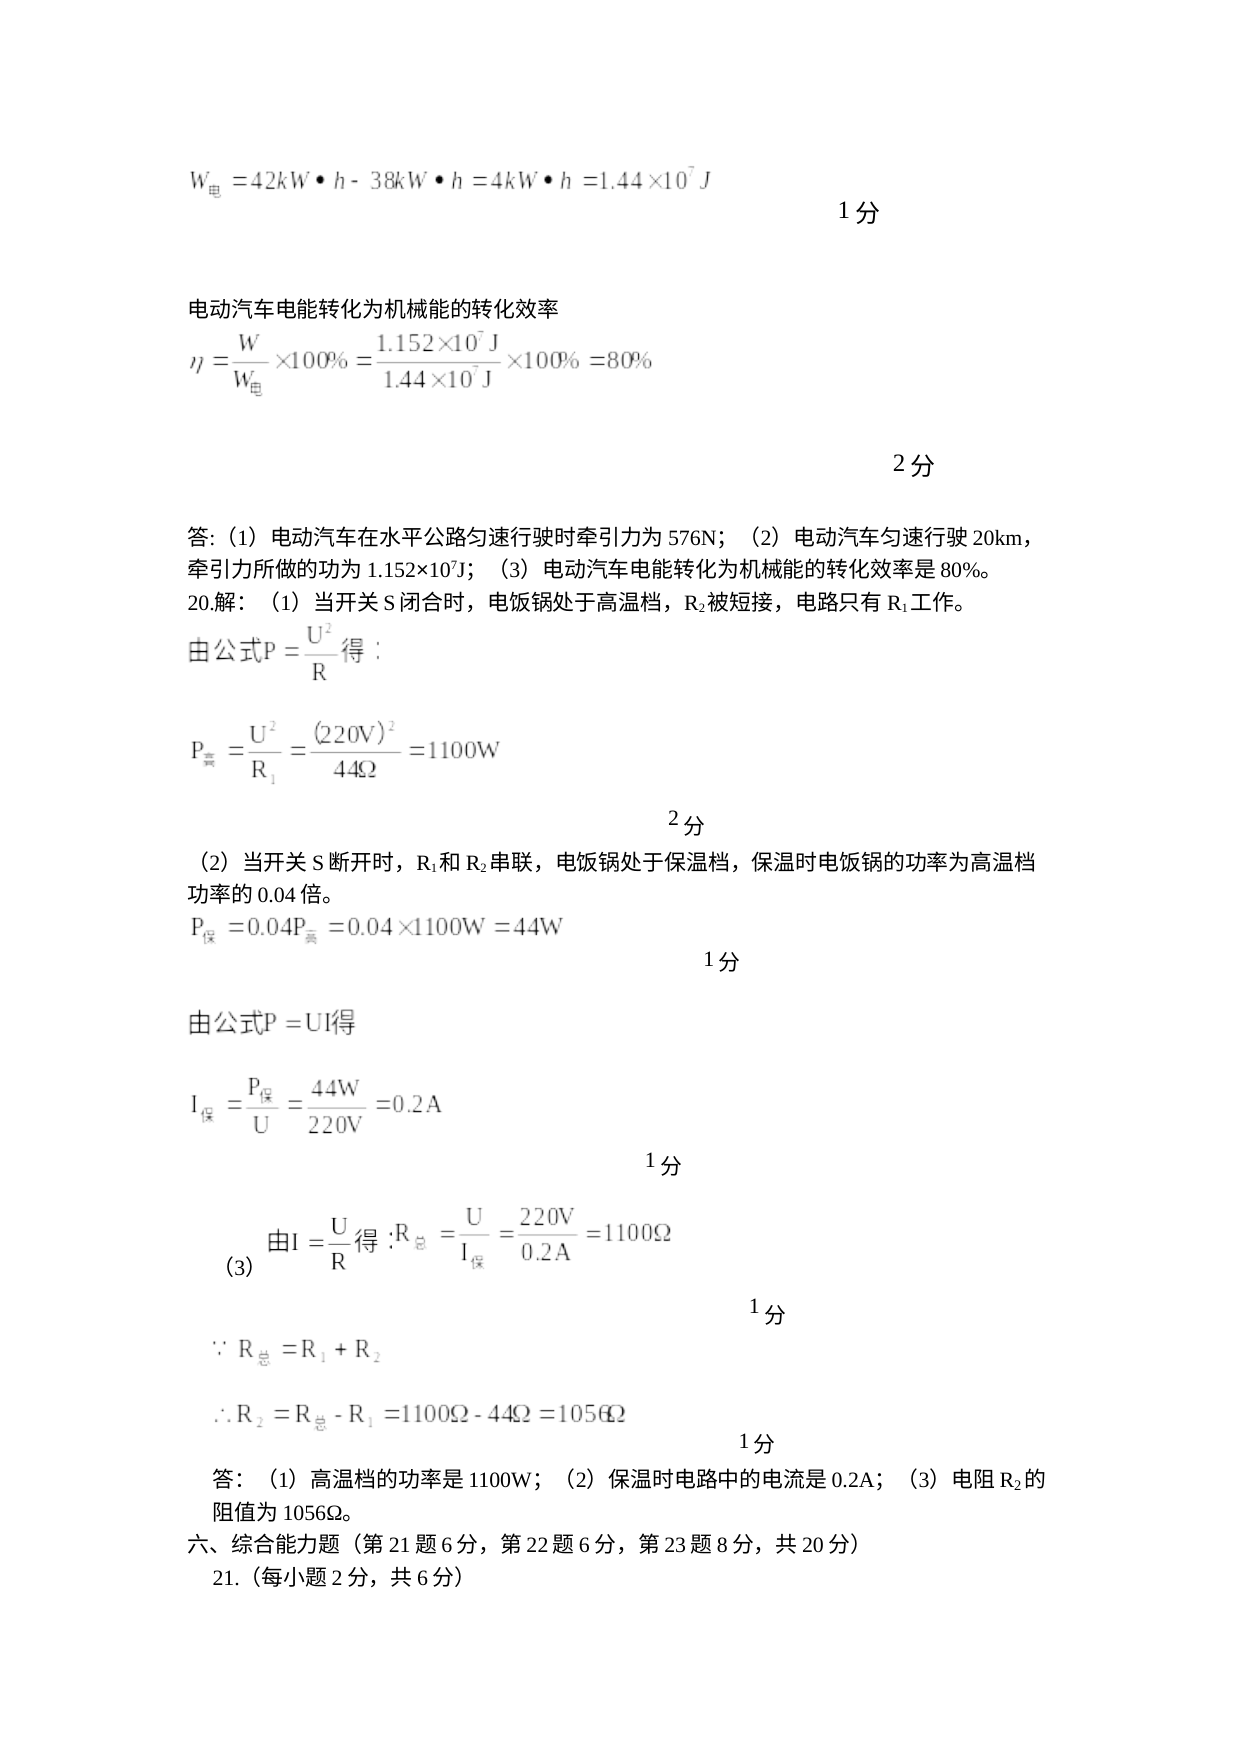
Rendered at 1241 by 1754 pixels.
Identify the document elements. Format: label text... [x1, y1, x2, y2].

list 2分 [187, 422, 1053, 487]
list 1分 [187, 162, 1053, 259]
text 六、综合能力题（第21题6分，第22题6分，第23题8分，共20分） [187, 1527, 1053, 1559]
list 电动汽车电能转化为机械能的转化效率 [187, 292, 1053, 324]
list 1分 [187, 909, 1053, 1007]
list 答：（1）高温档的功率是1100W；（2）保温时电路中的电流是0.2A；（3）电阻R2的阻值为1056Ω。 [212, 1462, 1053, 1527]
list 2分 [187, 714, 1053, 844]
list 20.解：（1）当开关S闭合时，电饭锅处于高温档，R2被短接，电路只有R1工作。 [187, 584, 1053, 617]
list 21.（每小题2分，共6分） [212, 1559, 1053, 1592]
list （3） 1分 [212, 1202, 1053, 1332]
list 答:（1）电动汽车在水平公路匀速行驶时牵引力为576N；（2）电动汽车匀速行驶20km，牵引力所做的功为1.152×107J；（3）电动汽车电能转化为机械能的转化效率是80%。 [187, 519, 1053, 584]
list 1分 [212, 1397, 1053, 1462]
list 1分 [187, 1072, 1053, 1202]
list （2）当开关S断开时，R1和R2串联，电饭锅处于保温档，保温时电饭锅的功率为高温档功率的0.04倍。 [187, 844, 1053, 909]
